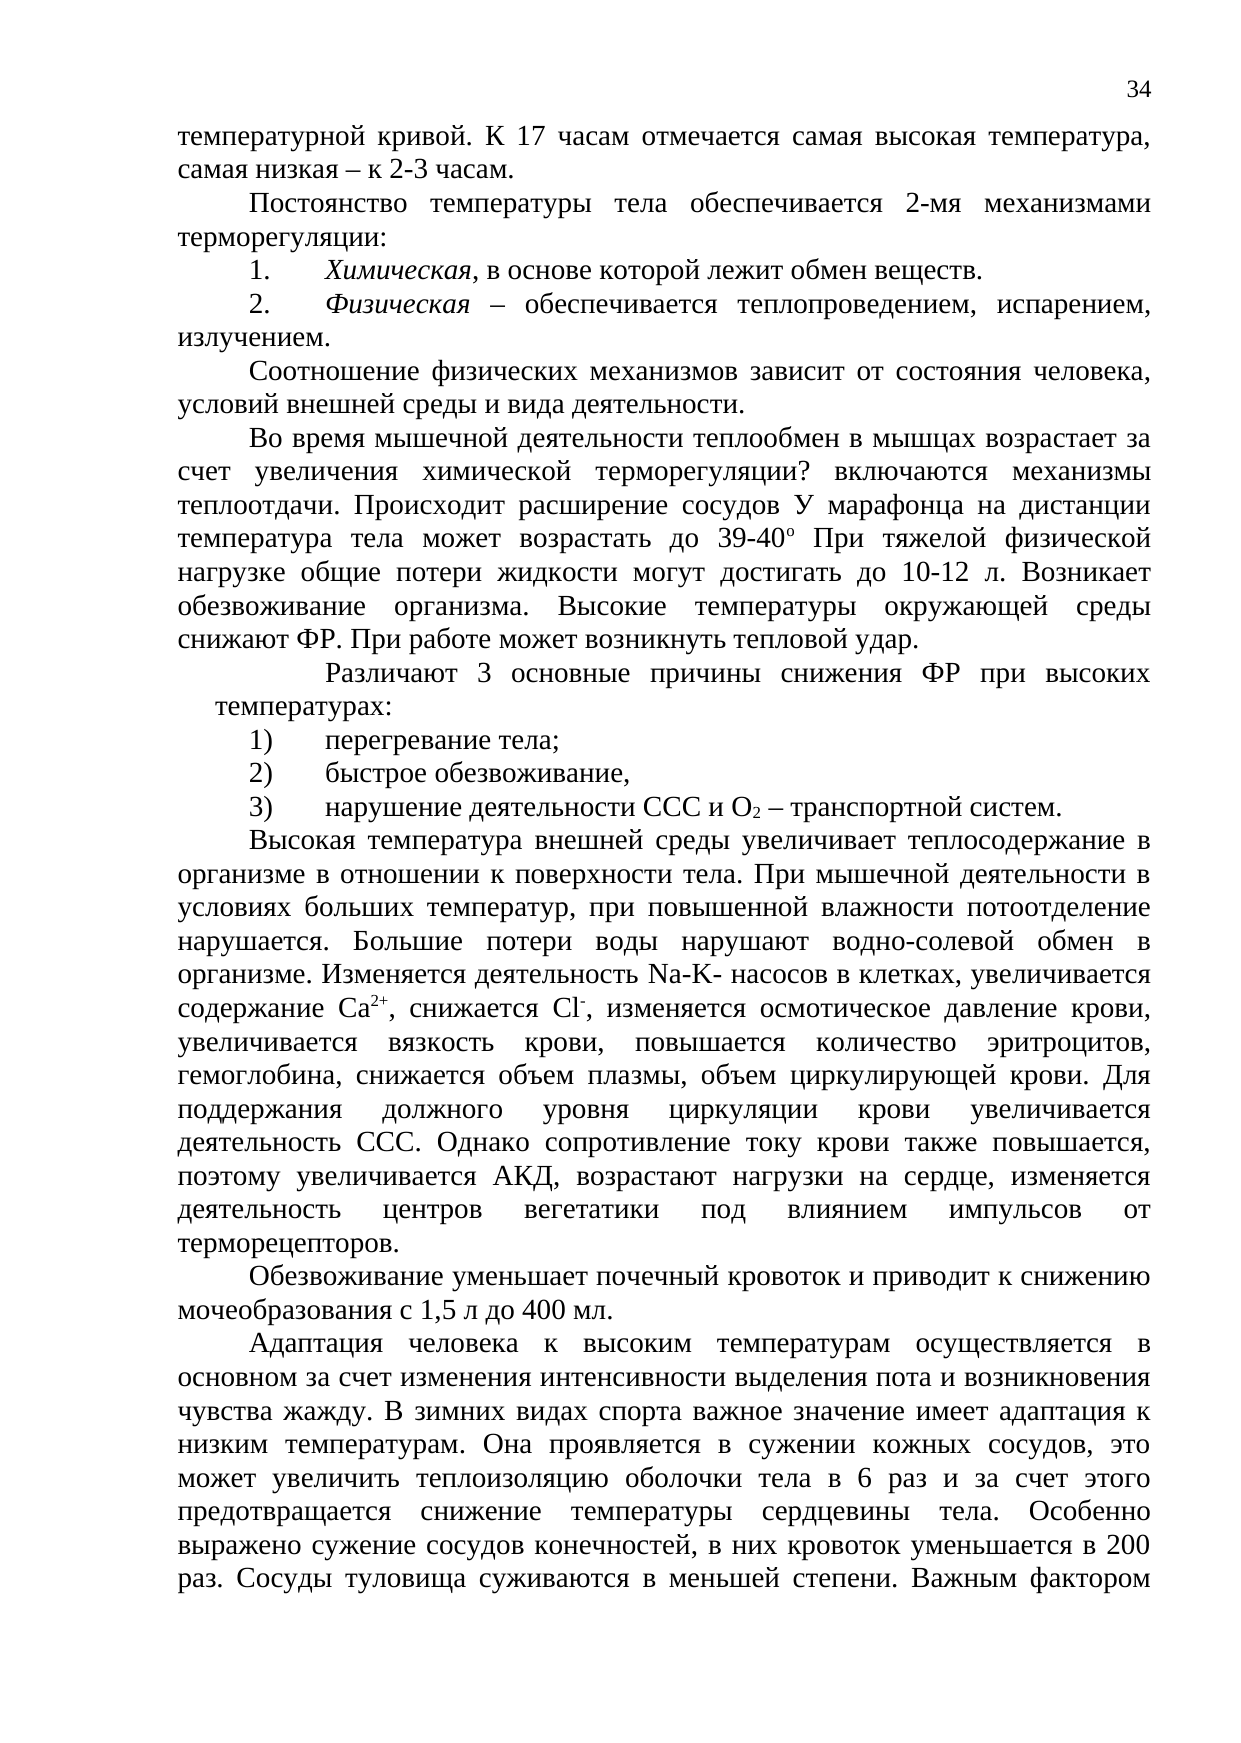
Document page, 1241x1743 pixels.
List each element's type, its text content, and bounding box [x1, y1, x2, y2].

list Физическая – обеспечивается теплопроведением, испарением, излучением. [177, 286, 1152, 353]
text Обезвоживание уменьшает почечный кровоток и приводит к снижению мочеобразования с до 400 мл. [177, 1258, 1152, 1326]
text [177, 1326, 1152, 1594]
text Во время мышечной деятельности теплообмен в мышцах возрастает за счет увеличения химической терморегуляции? включаютcя механизмы теплоотдачи. Происходит расширение сосудов У марафонца на дистанции температура тела может возрастать до 39-40о При тяжелой физической нагрузке общие потери жидкости могут достигать до 10-. Возникает обезвоживание организма. Высокие температуры окружающей среды снижают ФР. При работе может возникнуть тепловой удар. [177, 420, 1152, 655]
text Постоянство температуры тела обеспечивается 2-мя механизмами терморегуляции: [177, 185, 1152, 252]
list Химическая, в основе которой лежит обмен веществ. [177, 252, 1152, 286]
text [177, 118, 1152, 185]
text Соотношение физических механизмов зависит от состояния человека, условий внешней среды и вида деятельности. [177, 353, 1152, 420]
list перегревание тела; [177, 722, 1152, 755]
list нарушение деятельности ССС и О2 – транспортной систем. [177, 789, 1152, 822]
text Высокая температура внешней среды увеличивает теплосодержание в организме в отношении к поверхности тела. При мышечной деятельности в условиях больших температур, при повышенной влажности потоотделение нарушается. Большие потери воды нарушают водно-солевой обмен в организме. Изменяется деятельность Na-K- насосов в клетках, увеличивается содержание Са2+, снижается Cl-, изменяется осмотическое давление крови, увеличивается вязкость крови, повышается количество эритроцитов, гемоглобина, снижается объем плазмы, объем циркулирующей крови. Для поддержания должного уровня циркуляции крови увеличивается деятельность ССС. Однако сопротивление току крови также повышается, поэтому увеличивается АКД, возрастают нагрузки на сердце, изменяется деятельность центров вегетатики под влиянием импульсов от терморецепторов. [177, 822, 1152, 1258]
list быстрое обезвоживание, [177, 755, 1152, 789]
text Различают 3 основные причины снижения ФР при высоких температурах: [215, 655, 1152, 722]
